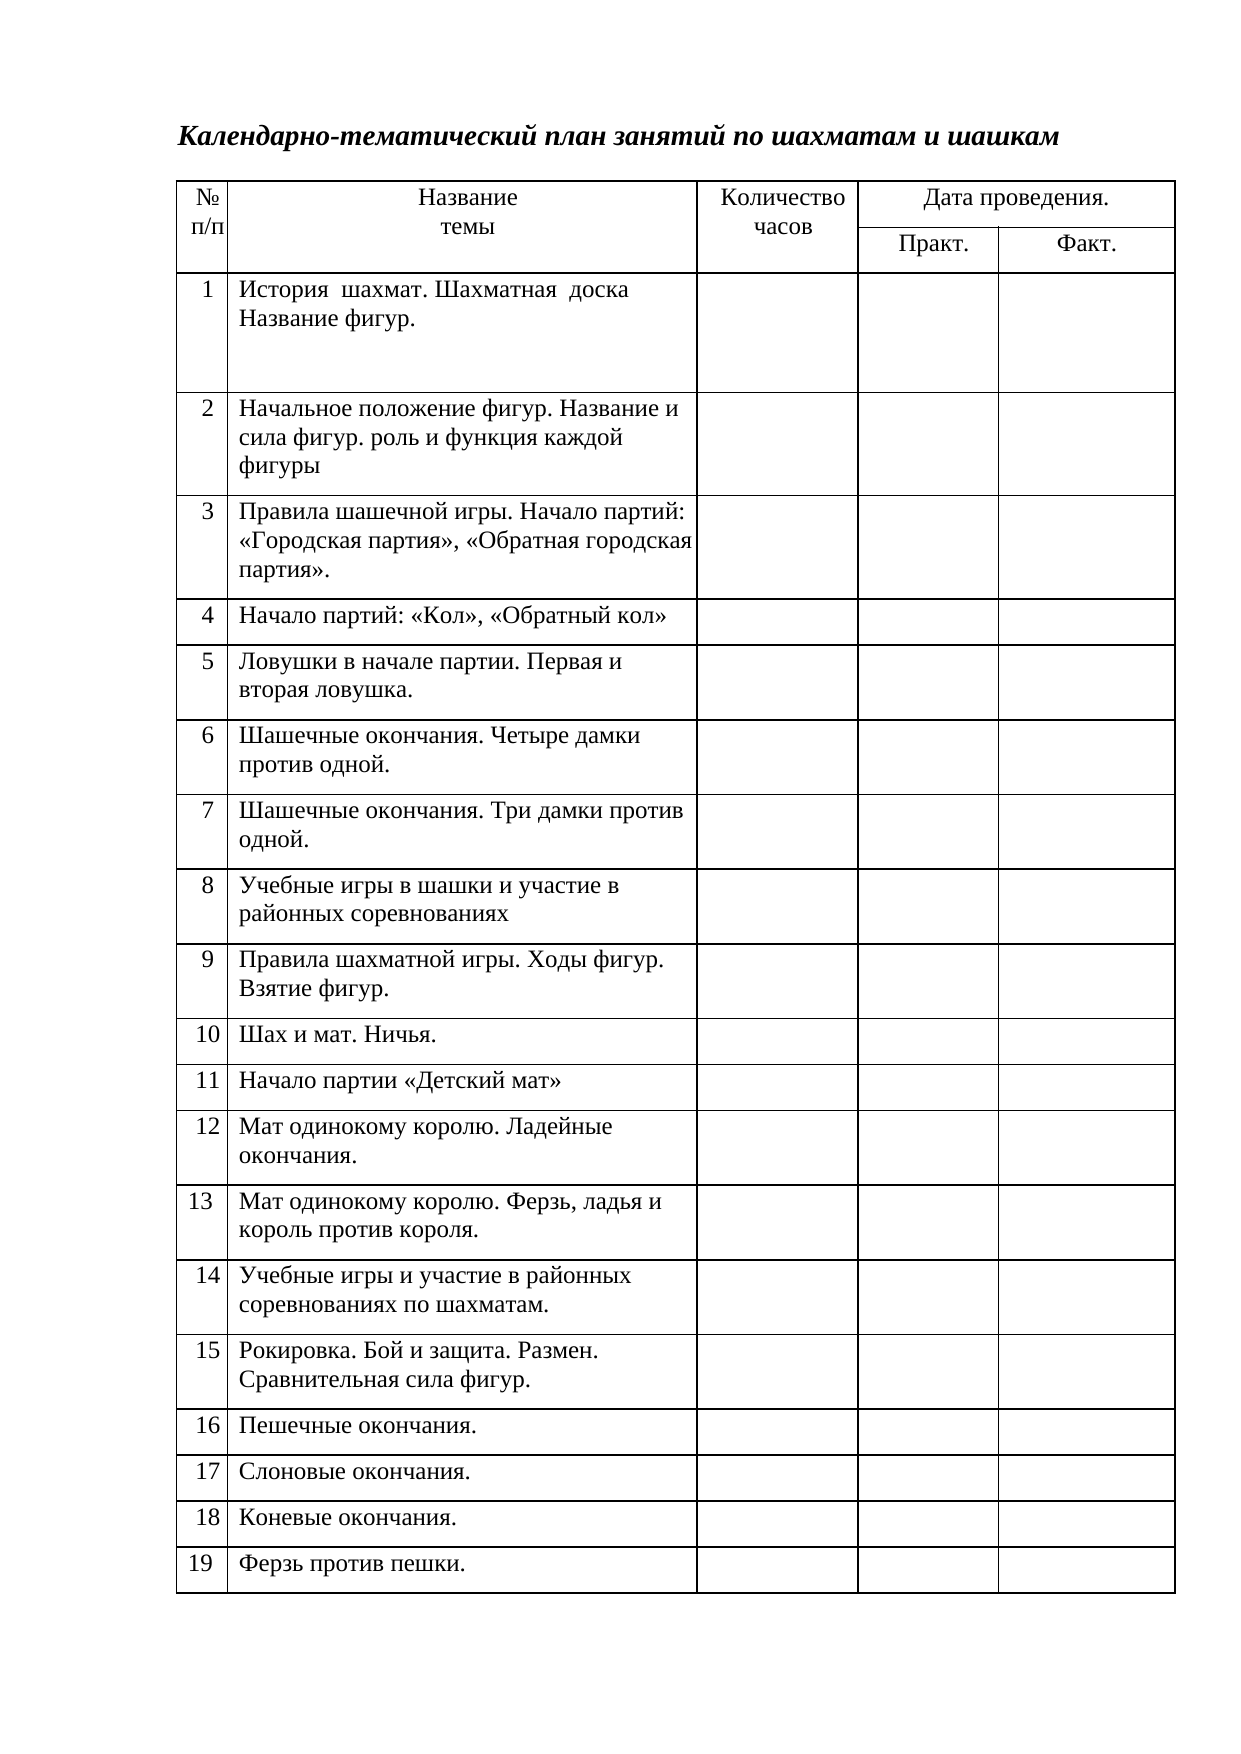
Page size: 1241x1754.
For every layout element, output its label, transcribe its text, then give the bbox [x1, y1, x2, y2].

table_cell [698, 393, 857, 495]
table_cell Правила шашечной игры. Начало партий: «Городская партия», «Обратная городская партия». [228, 496, 696, 598]
table_cell [859, 1065, 998, 1109]
table_cell 10 [177, 1019, 227, 1063]
table_cell 9 [177, 945, 227, 1018]
table_cell [999, 795, 1174, 868]
table_cell 17 [177, 1456, 227, 1500]
table_cell 19 [177, 1548, 227, 1592]
table_cell 12 [177, 1111, 227, 1184]
table_cell [859, 1019, 998, 1063]
table_cell [859, 1502, 998, 1546]
table_cell Рокировка. Бой и защита. Размен. Сравнительная сила фигур. [228, 1335, 696, 1408]
table_cell Учебные игры в шашки и участие в районных соревнованиях [228, 870, 696, 943]
table_cell [859, 1261, 998, 1333]
table_cell [999, 945, 1174, 1018]
table_cell [999, 1111, 1174, 1184]
table_cell [999, 393, 1174, 495]
table_cell [698, 496, 857, 598]
table_cell 18 [177, 1502, 227, 1546]
table_cell [859, 393, 998, 495]
table_cell [859, 646, 998, 719]
table_cell [698, 1186, 857, 1259]
table_cell [698, 1111, 857, 1184]
table_cell [698, 1456, 857, 1500]
table_cell [859, 1410, 998, 1454]
table_cell 11 [177, 1065, 227, 1109]
table_cell [698, 646, 857, 719]
table_cell Коневые окончания. [228, 1502, 696, 1546]
table_cell [698, 1502, 857, 1546]
table_cell [999, 1410, 1174, 1454]
table_cell Шашечные окончания. Четыре дамки против одной. [228, 721, 696, 793]
table_cell [698, 721, 857, 793]
table_cell [999, 1335, 1174, 1408]
table_cell Мат одинокому королю. Ферзь, ладья и король против короля. [228, 1186, 696, 1259]
table_cell [859, 600, 998, 644]
table_cell 1 [177, 274, 227, 391]
table_cell [859, 1111, 998, 1184]
table_cell 5 [177, 646, 227, 719]
table_cell [859, 795, 998, 868]
table_cell Факт. [999, 228, 1174, 272]
table_cell 2 [177, 393, 227, 495]
table_cell [859, 870, 998, 943]
table_cell [859, 1335, 998, 1408]
table_cell История шахмат. Шахматная доска Название фигур. [228, 274, 696, 391]
table_cell [698, 1548, 857, 1592]
table_header Дата проведения. [859, 182, 1174, 226]
table_cell Ферзь против пешки. [228, 1548, 696, 1592]
table_header № п/п [177, 182, 227, 272]
table_cell Начальное положение фигур. Название и сила фигур. роль и функция каждой фигуры [228, 393, 696, 495]
table_cell [859, 1186, 998, 1259]
table_cell [698, 1410, 857, 1454]
table_cell [859, 1456, 998, 1500]
table_cell [698, 945, 857, 1018]
table_cell [698, 1065, 857, 1109]
table_cell [999, 496, 1174, 598]
table_cell Мат одинокому королю. Ладейные окончания. [228, 1111, 696, 1184]
table_cell [999, 1502, 1174, 1546]
table_cell [999, 721, 1174, 793]
table_cell 16 [177, 1410, 227, 1454]
table_cell [698, 1261, 857, 1333]
text Календарно-тематический план занятий по шахматам и шашкам [177, 118, 1152, 152]
table_cell [999, 1065, 1174, 1109]
table_cell [999, 1186, 1174, 1259]
table_cell [999, 1456, 1174, 1500]
table_header Название темы [228, 182, 696, 272]
table_cell [999, 1261, 1174, 1333]
table_cell [698, 600, 857, 644]
table_cell 3 [177, 496, 227, 598]
table_cell Шашечные окончания. Три дамки против одной. [228, 795, 696, 868]
table_cell Правила шахматной игры. Ходы фигур. Взятие фигур. [228, 945, 696, 1018]
table_cell [698, 1019, 857, 1063]
table_cell [999, 1548, 1174, 1592]
table_cell [698, 1335, 857, 1408]
table_cell 6 [177, 721, 227, 793]
table_cell Практ. [859, 228, 998, 272]
table_cell [698, 795, 857, 868]
table_cell [859, 496, 998, 598]
table_cell [698, 870, 857, 943]
table_cell 15 [177, 1335, 227, 1408]
table_cell [859, 721, 998, 793]
table_cell [698, 274, 857, 391]
table_cell 8 [177, 870, 227, 943]
table_cell [859, 1548, 998, 1592]
table_cell [859, 274, 998, 391]
table_cell [999, 870, 1174, 943]
table_cell [859, 945, 998, 1018]
table_cell Пешечные окончания. [228, 1410, 696, 1454]
table_cell [999, 1019, 1174, 1063]
table_cell [999, 600, 1174, 644]
table_cell [999, 274, 1174, 391]
table_cell Ловушки в начале партии. Первая и вторая ловушка. [228, 646, 696, 719]
table_cell Начало партии «Детский мат» [228, 1065, 696, 1109]
table_cell Начало партий: «Кол», «Обратный кол» [228, 600, 696, 644]
table_cell Шах и мат. Ничья. [228, 1019, 696, 1063]
table_header Количество часов [698, 182, 857, 272]
table_cell 14 [177, 1261, 227, 1333]
table_cell Слоновые окончания. [228, 1456, 696, 1500]
table_cell 7 [177, 795, 227, 868]
table_cell Учебные игры и участие в районных соревнованиях по шахматам. [228, 1261, 696, 1333]
table_cell 13 [177, 1186, 227, 1259]
table_cell 4 [177, 600, 227, 644]
table_cell [999, 646, 1174, 719]
